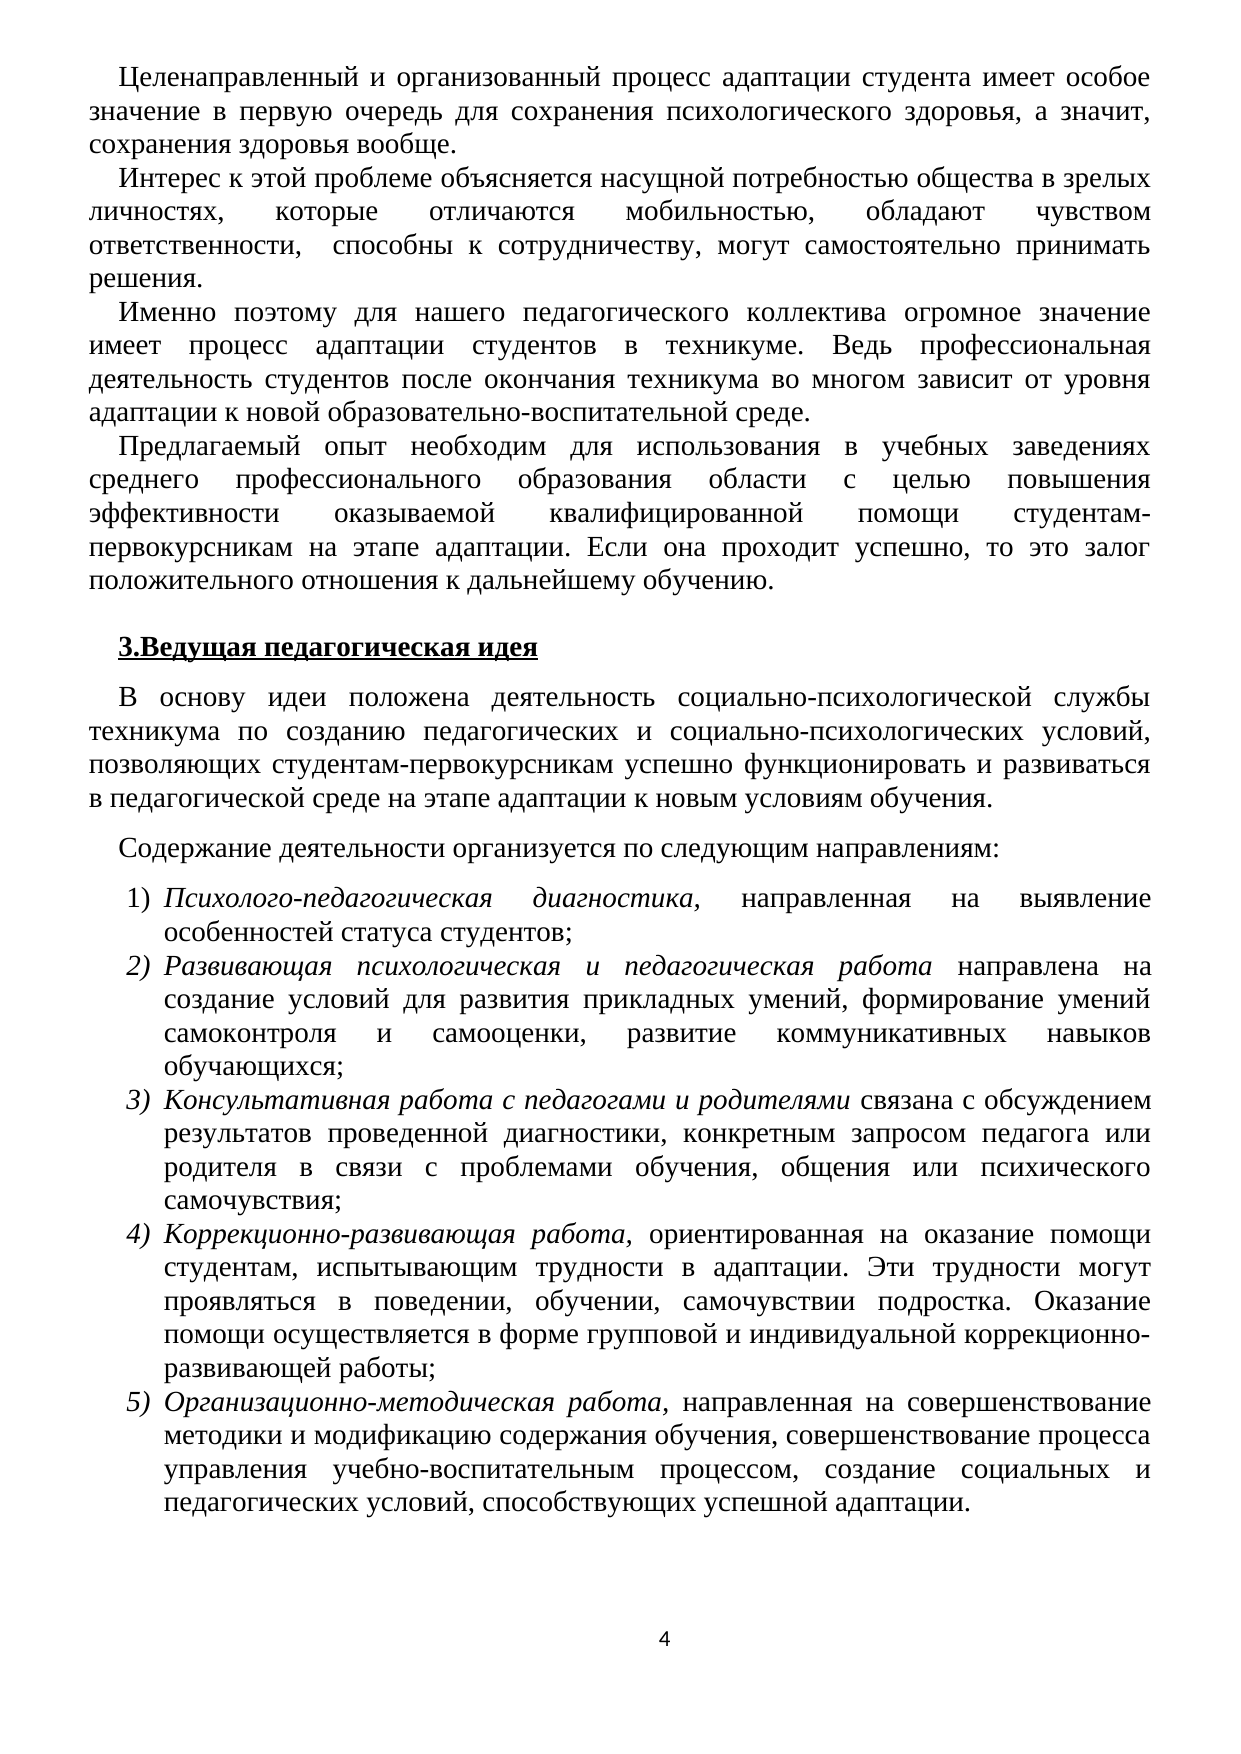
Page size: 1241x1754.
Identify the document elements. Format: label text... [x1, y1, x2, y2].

text Именно поэтому для нашего педагогического коллектива огромное значение имеет процесс адаптации студентов в техникуме. Ведь профессиональная деятельность студентов после окончания техникума во многом зависит от уровня адаптации к новой образовательно-воспитательной среде. [88, 294, 1152, 428]
text 3.Ведущая педагогическая идея [88, 629, 1152, 663]
list Организационно-методическая работа, направленная на совершенствование методики и модификацию содержания обучения, совершенствование процесса управления учебно-воспитательным процессом, создание социальных и педагогических условий, способствующих успешной адаптации. [126, 1384, 1152, 1518]
text Интерес к этой проблеме объясняется насущной потребностью общества в зрелых личностях, которые отличаются мобильностью, обладают чувством ответственности, способны к сотрудничеству, могут самостоятельно принимать решения. [88, 160, 1152, 294]
list Развивающая психологическая и педагогическая работа направлена на создание условий для развития прикладных умений, формирование умений самоконтроля и самооценки, развитие коммуникативных навыков обучающихся; [126, 948, 1152, 1082]
text Целенаправленный и организованный процесс адаптации студента имеет особое значение в первую очередь для сохранения психологического здоровья, а значит, сохранения здоровья вообще. [88, 59, 1152, 160]
list Консультативная работа с педагогами и родителями связана с обсуждением результатов проведенной диагностики, конкретным запросом педагога или родителя в связи с проблемами обучения, общения или психического самочувствия; [126, 1082, 1152, 1216]
text Предлагаемый опыт необходим для использования в учебных заведениях среднего профессионального образования области с целью повышения эффективности оказываемой квалифицированной помощи студентам-первокурсникам на этапе адаптации. Если она проходит успешно, то это залог положительного отношения к дальнейшему обучению. [88, 428, 1152, 596]
list Коррекционно-развивающая работа, ориентированная на оказание помощи студентам, испытывающим трудности в адаптации. Эти трудности могут проявляться в поведении, обучении, самочувствии подростка. Оказание помощи осуществляется в форме групповой и индивидуальной коррекционно-развивающей работы; [126, 1216, 1152, 1384]
list Психолого-педагогическая диагностика, направленная на выявление особенностей статуса студентов; [126, 881, 1152, 948]
text Содержание деятельности организуется по следующим направлениям: [88, 830, 1152, 864]
text В основу идеи положена деятельность социально-психологической службы техникума по созданию педагогических и социально-психологических условий, позволяющих студентам-первокурсникам успешно функционировать и развиваться в педагогической среде на этапе адаптации к новым условиям обучения. [88, 679, 1152, 814]
